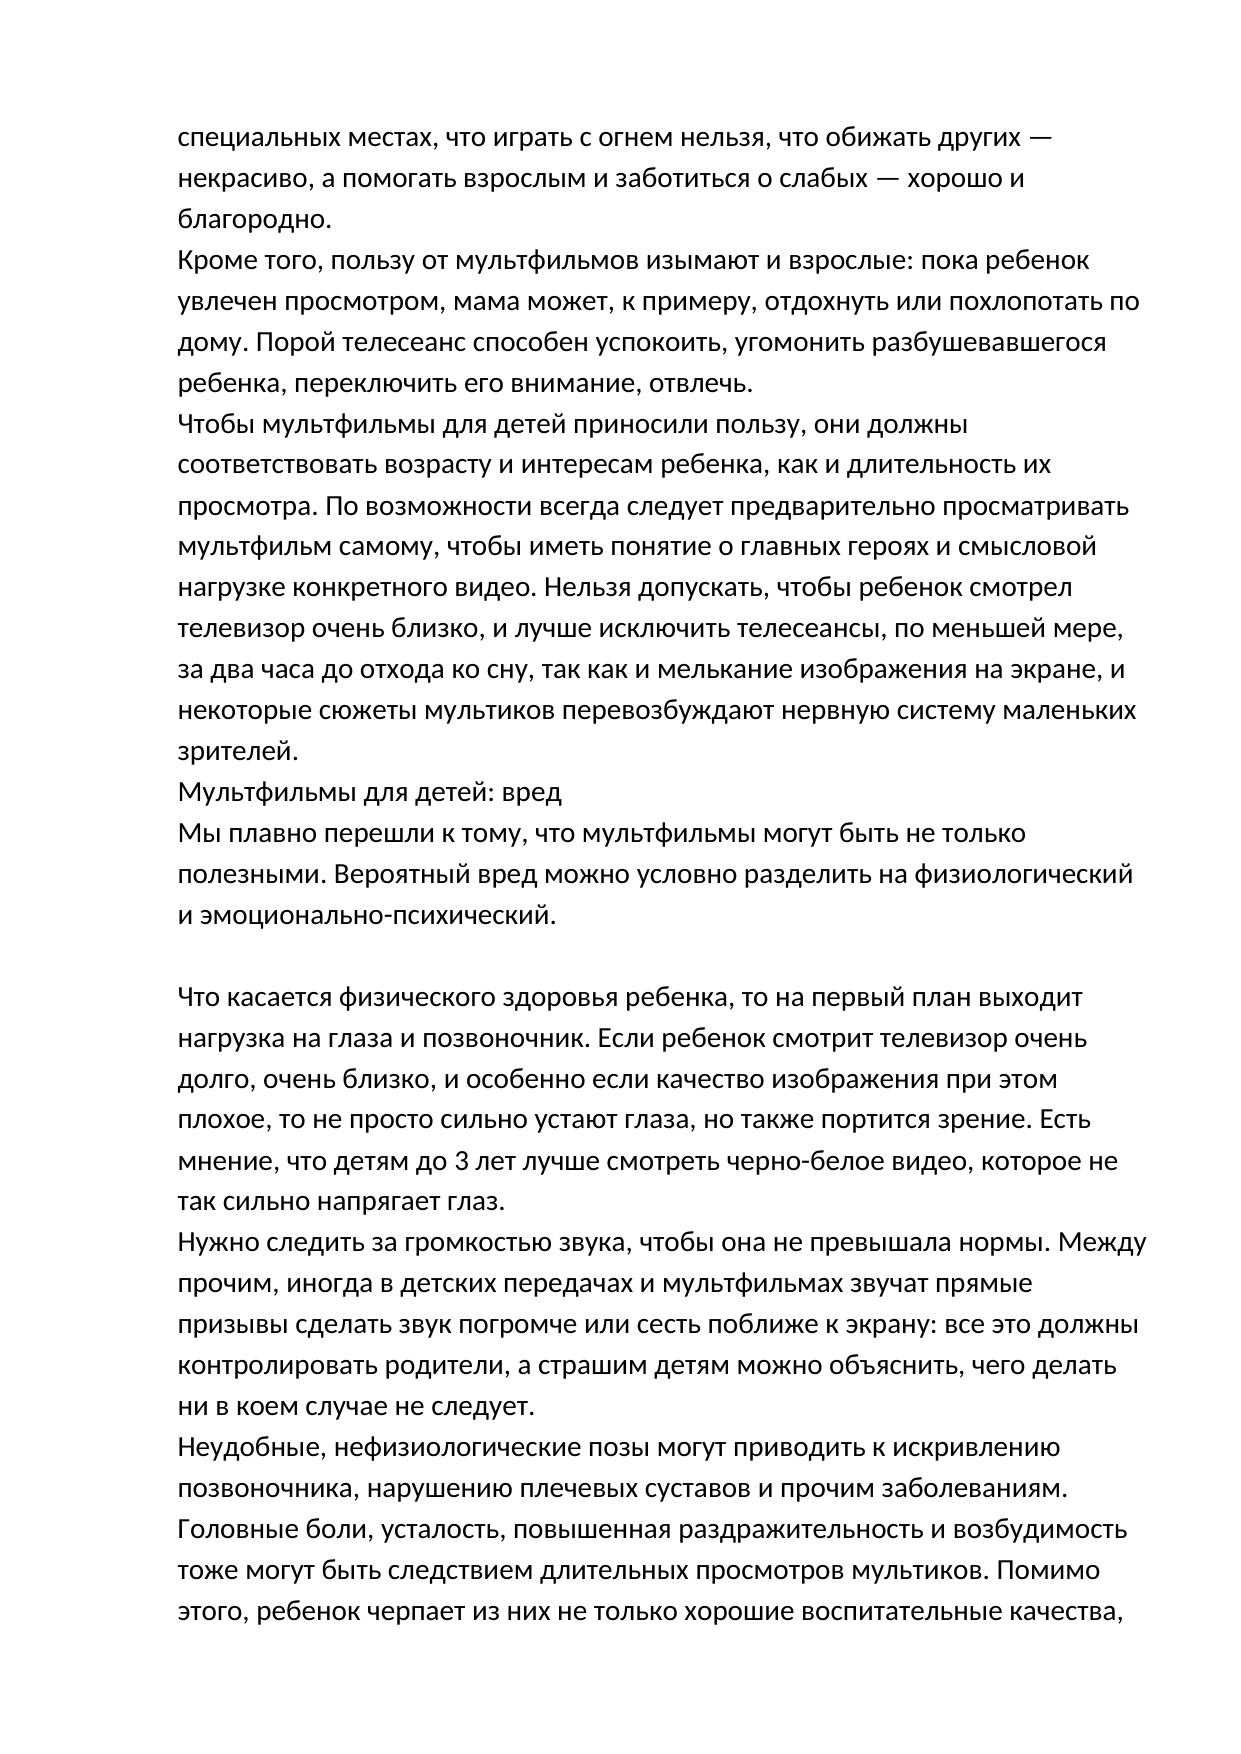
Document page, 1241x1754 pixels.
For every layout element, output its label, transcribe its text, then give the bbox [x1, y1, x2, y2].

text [177, 1510, 1152, 1627]
text Неудобные, нефизиологические позы могут приводить к искривлению позвоночника, нарушению плечевых суставов и прочим заболеваниям. [177, 1428, 1152, 1505]
text Мы плавно перешли к тому, что мультфильмы могут быть не только полезными. Вероятный вред можно условно разделить на физиологический и эмоционально-психический. [177, 814, 1152, 932]
text Что касается физического здоровья ребенка, то на первый план выходит нагрузка на глаза и позвоночник. Если ребенок смотрит телевизор очень долго, очень близко, и особенно если качество изображения при этом плохое, то не просто сильно устают глаза, но также портится зрение. Есть мнение, что детям до 3 лет лучше смотреть черно-белое видео, которое не так сильно напрягает глаз. [177, 978, 1152, 1218]
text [177, 118, 1152, 236]
text Мультфильмы для детей: вред [177, 773, 1152, 809]
text Нужно следить за громкостью звука, чтобы она не превышала нормы. Между прочим, иногда в детских передачах и мультфильмах звучат прямые призывы сделать звук погромче или сесть поближе к экрану: все это должны контролировать родители, а страшим детям можно объяснить, чего делать ни в коем случае не следует. [177, 1223, 1152, 1423]
text Чтобы мультфильмы для детей приносили пользу, они должны соответствовать возрасту и интересам ребенка, как и длительность их просмотра. По возможности всегда следует предварительно просматривать мультфильм самому, чтобы иметь понятие о главных героях и смысловой нагрузке конкретного видео. Нельзя допускать, чтобы ребенок смотрел телевизор очень близко, и лучше исключить телесеансы, по меньшей мере, за два часа до отхода ко сну, так как и мелькание изображения на экране, и некоторые сюжеты мультиков перевозбуждают нервную систему маленьких зрителей. [177, 405, 1152, 768]
text Кроме того, пользу от мультфильмов изымают и взрослые: пока ребенок увлечен просмотром, мама может, к примеру, отдохнуть или похлопотать по дому. Порой телесеанс способен успокоить, угомонить разбушевавшегося ребенка, переключить его внимание, отвлечь. [177, 241, 1152, 399]
